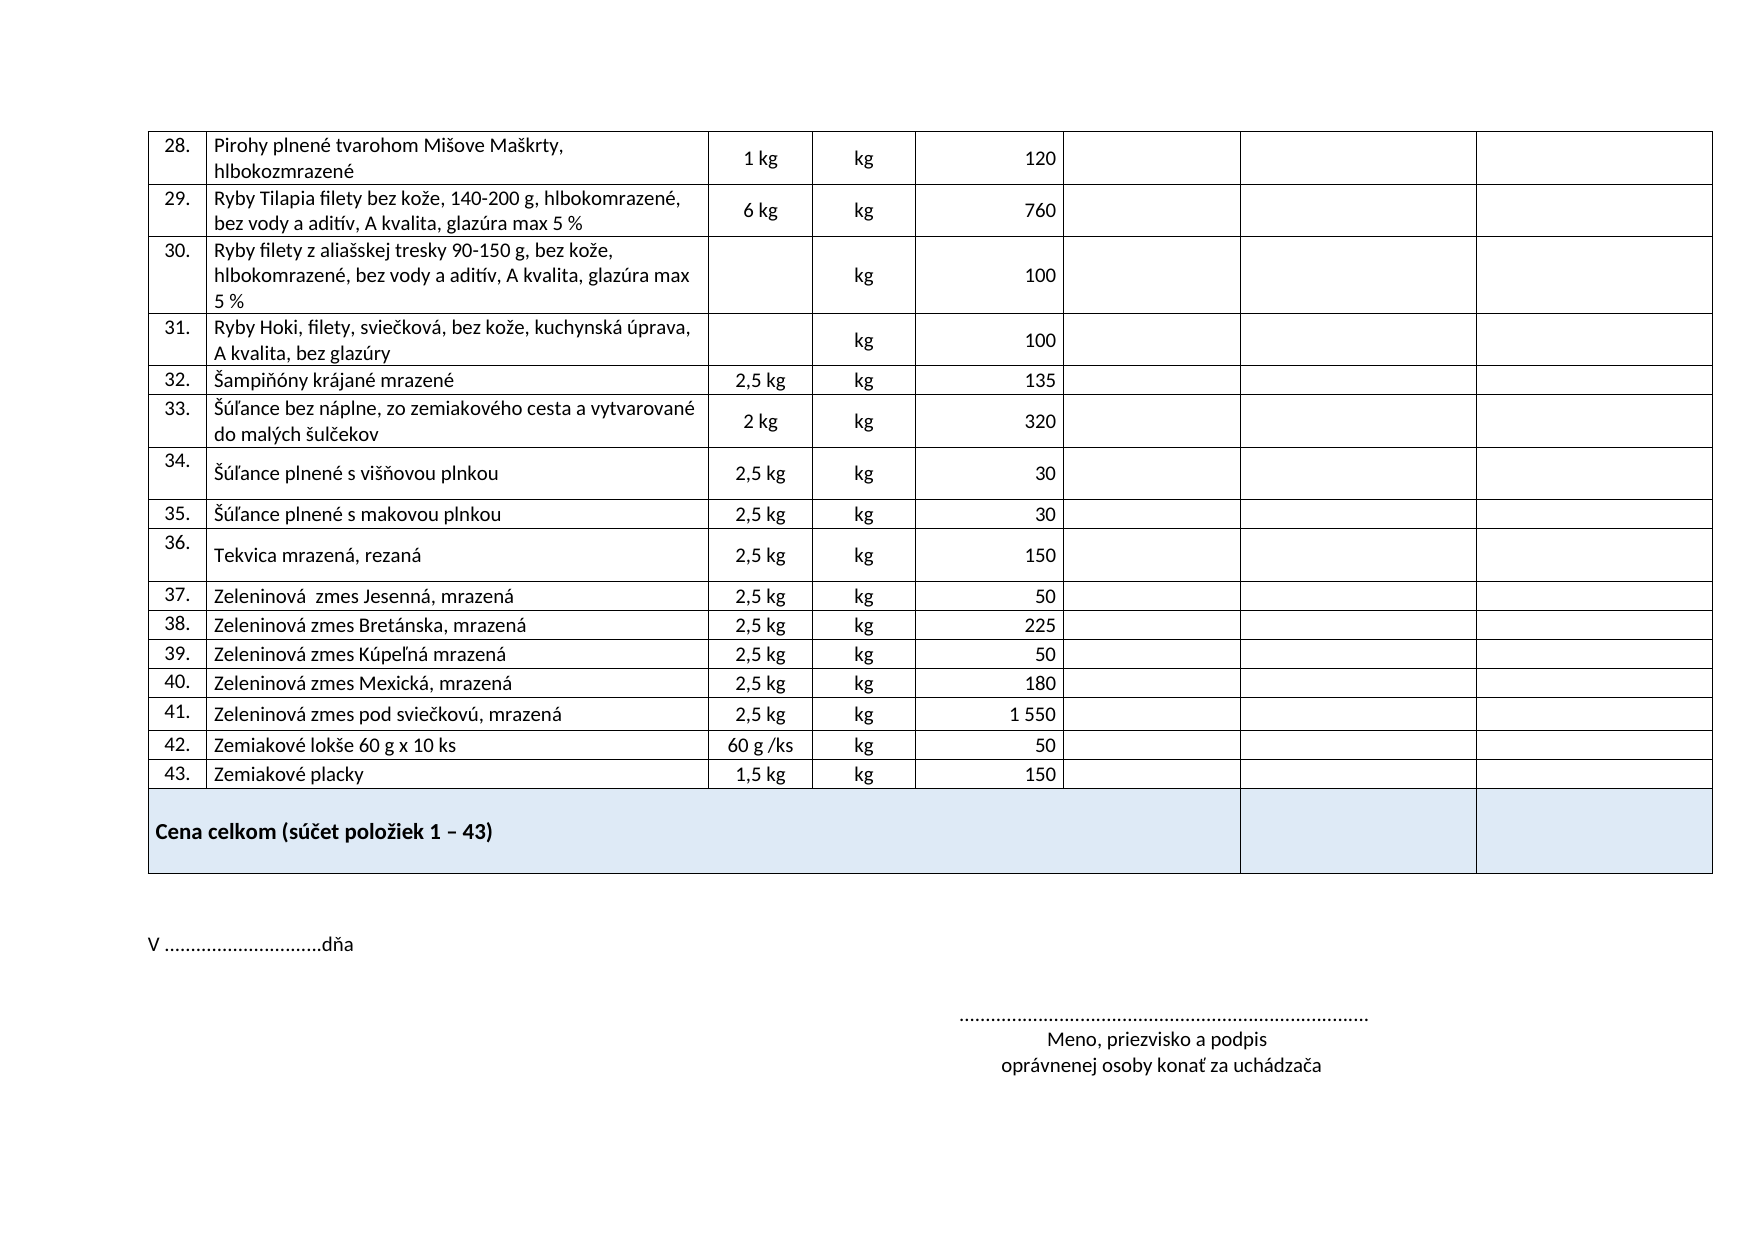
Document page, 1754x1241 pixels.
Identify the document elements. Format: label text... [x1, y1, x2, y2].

table_cell [1477, 395, 1712, 447]
table_cell [1477, 237, 1712, 313]
table_cell Zeleninová zmes pod sviečkovú, mrazená [207, 698, 708, 730]
table_cell 180 [916, 669, 1063, 697]
table_cell 50 [916, 582, 1063, 609]
table_cell 37. [149, 582, 206, 609]
table_cell [1064, 529, 1240, 581]
table_cell [1241, 314, 1476, 365]
table_cell 150 [916, 529, 1063, 581]
table_cell [1477, 611, 1712, 639]
table_cell 2,5 kg [709, 366, 812, 394]
table_cell [1064, 395, 1240, 447]
table_cell 120 [916, 132, 1063, 184]
table_cell 320 [916, 395, 1063, 447]
table_cell [1241, 529, 1476, 581]
table_cell [1477, 760, 1712, 788]
table_cell [1477, 789, 1712, 873]
table_cell 30 [916, 448, 1063, 499]
table_cell 43. [149, 760, 206, 788]
table_cell [1477, 640, 1712, 668]
table_cell [1241, 669, 1476, 697]
table_cell [1064, 237, 1240, 313]
table_cell 2,5 kg [709, 448, 812, 499]
table_cell 29. [149, 185, 206, 236]
table_cell [1477, 698, 1712, 730]
table_cell 30. [149, 237, 206, 313]
table_cell 60 g /ks [709, 731, 812, 759]
table_cell [1477, 731, 1712, 759]
table_cell [1064, 366, 1240, 394]
table_cell 50 [916, 731, 1063, 759]
table_cell [1241, 731, 1476, 759]
table_cell [1241, 395, 1476, 447]
table_cell [1241, 789, 1476, 873]
table_cell Ryby Hoki, filety, sviečková, bez kože, kuchynská úprava, A kvalita, bez glazúry [207, 314, 708, 365]
text oprávnenej osoby konať za uchádzača [885, 1052, 1606, 1077]
table_cell [709, 237, 812, 313]
table_cell [1241, 132, 1476, 184]
table_cell [1477, 582, 1712, 609]
table_cell 760 [916, 185, 1063, 236]
table_cell 41. [149, 698, 206, 730]
table_cell Zeleninová zmes Jesenná, mrazená [207, 582, 708, 609]
table_cell [1477, 366, 1712, 394]
table_cell kg [813, 366, 915, 394]
table_cell kg [813, 611, 915, 639]
table_cell [1064, 314, 1240, 365]
table_cell kg [813, 529, 915, 581]
table_cell [1477, 314, 1712, 365]
table_cell [1064, 731, 1240, 759]
table_cell 135 [916, 366, 1063, 394]
table_cell kg [813, 731, 915, 759]
text .............................................................................. [885, 1001, 1606, 1026]
table_cell 30 [916, 500, 1063, 528]
table_cell [1477, 132, 1712, 184]
table_cell kg [813, 760, 915, 788]
table_cell kg [813, 132, 915, 184]
table_cell 38. [149, 611, 206, 639]
table_cell 35. [149, 500, 206, 528]
table_cell kg [813, 500, 915, 528]
table_cell kg [813, 185, 915, 236]
table_cell Tekvica mrazená, rezaná [207, 529, 708, 581]
table_cell Zeleninová zmes Kúpeľná mrazená [207, 640, 708, 668]
table_cell [1241, 582, 1476, 609]
table_cell [709, 314, 812, 365]
table_cell [1241, 366, 1476, 394]
table_cell [1241, 611, 1476, 639]
table_cell Zeleninová zmes Bretánska, mrazená [207, 611, 708, 639]
table_cell 28. [149, 132, 206, 184]
table_cell [1064, 669, 1240, 697]
table_cell [1064, 185, 1240, 236]
table_cell 33. [149, 395, 206, 447]
table_cell kg [813, 395, 915, 447]
table_cell [1477, 185, 1712, 236]
table_cell Šampiňóny krájané mrazené [207, 366, 708, 394]
table_cell [1064, 582, 1240, 609]
table_cell [1241, 237, 1476, 313]
table_cell 31. [149, 314, 206, 365]
table_cell [1064, 132, 1240, 184]
table_cell 2,5 kg [709, 582, 812, 609]
table_cell Šúľance bez náplne, zo zemiakového cesta a vytvarované do malých šulčekov [207, 395, 708, 447]
table_cell [1477, 500, 1712, 528]
text Meno, priezvisko a podpis [148, 1026, 1606, 1052]
table_cell Šúľance plnené s višňovou plnkou [207, 448, 708, 499]
table_cell 2,5 kg [709, 669, 812, 697]
table_cell 42. [149, 731, 206, 759]
table_cell [1241, 500, 1476, 528]
table_cell 1 kg [709, 132, 812, 184]
table_cell Zemiakové placky [207, 760, 708, 788]
table_cell kg [813, 640, 915, 668]
table_cell [1477, 529, 1712, 581]
table_cell Pirohy plnené tvarohom Mišove Maškrty, hlbokozmrazené [207, 132, 708, 184]
table_cell 50 [916, 640, 1063, 668]
table_cell [1064, 760, 1240, 788]
table_cell [1064, 500, 1240, 528]
table_cell [1477, 448, 1712, 499]
table_cell Zemiakové lokše 60 g x 10 ks [207, 731, 708, 759]
table_cell Ryby filety z aliašskej tresky 90-150 g, bez kože, hlbokomrazené, bez vody a aditív, A kvalita, glazúra max 5 % [207, 237, 708, 313]
table_cell kg [813, 582, 915, 609]
table_cell kg [813, 237, 915, 313]
table_cell 2,5 kg [709, 529, 812, 581]
table_cell 2,5 kg [709, 698, 812, 730]
table_cell 32. [149, 366, 206, 394]
table_cell [1064, 640, 1240, 668]
table_cell [1241, 698, 1476, 730]
table_cell Zeleninová zmes Mexická, mrazená [207, 669, 708, 697]
table_cell 150 [916, 760, 1063, 788]
table_cell 2,5 kg [709, 640, 812, 668]
table_cell 1 550 [916, 698, 1063, 730]
text V ..............................dňa [148, 931, 1606, 956]
table_cell [1241, 185, 1476, 236]
table_cell kg [813, 448, 915, 499]
table_cell 2,5 kg [709, 500, 812, 528]
table_cell 2,5 kg [709, 611, 812, 639]
table_cell kg [813, 698, 915, 730]
table_cell 1,5 kg [709, 760, 812, 788]
table_cell 39. [149, 640, 206, 668]
table_cell [1241, 760, 1476, 788]
table_cell 225 [916, 611, 1063, 639]
table_cell [1241, 448, 1476, 499]
table_cell kg [813, 314, 915, 365]
table_cell [1064, 611, 1240, 639]
table_cell kg [813, 669, 915, 697]
table_cell Ryby Tilapia filety bez kože, 140-200 g, hlbokomrazené, bez vody a aditív, A kvalita, glazúra max 5 % [207, 185, 708, 236]
table_cell 2 kg [709, 395, 812, 447]
table_cell 100 [916, 314, 1063, 365]
table_cell 34. [149, 448, 206, 499]
table_cell [1241, 640, 1476, 668]
table_cell 40. [149, 669, 206, 697]
table_cell 100 [916, 237, 1063, 313]
table_cell [1064, 448, 1240, 499]
table_cell [1064, 698, 1240, 730]
table_cell [1477, 669, 1712, 697]
table_cell 36. [149, 529, 206, 581]
table_cell 6 kg [709, 185, 812, 236]
table_cell Cena celkom (súčet položiek 1 – 43) [149, 789, 1240, 873]
table_cell Šúľance plnené s makovou plnkou [207, 500, 708, 528]
